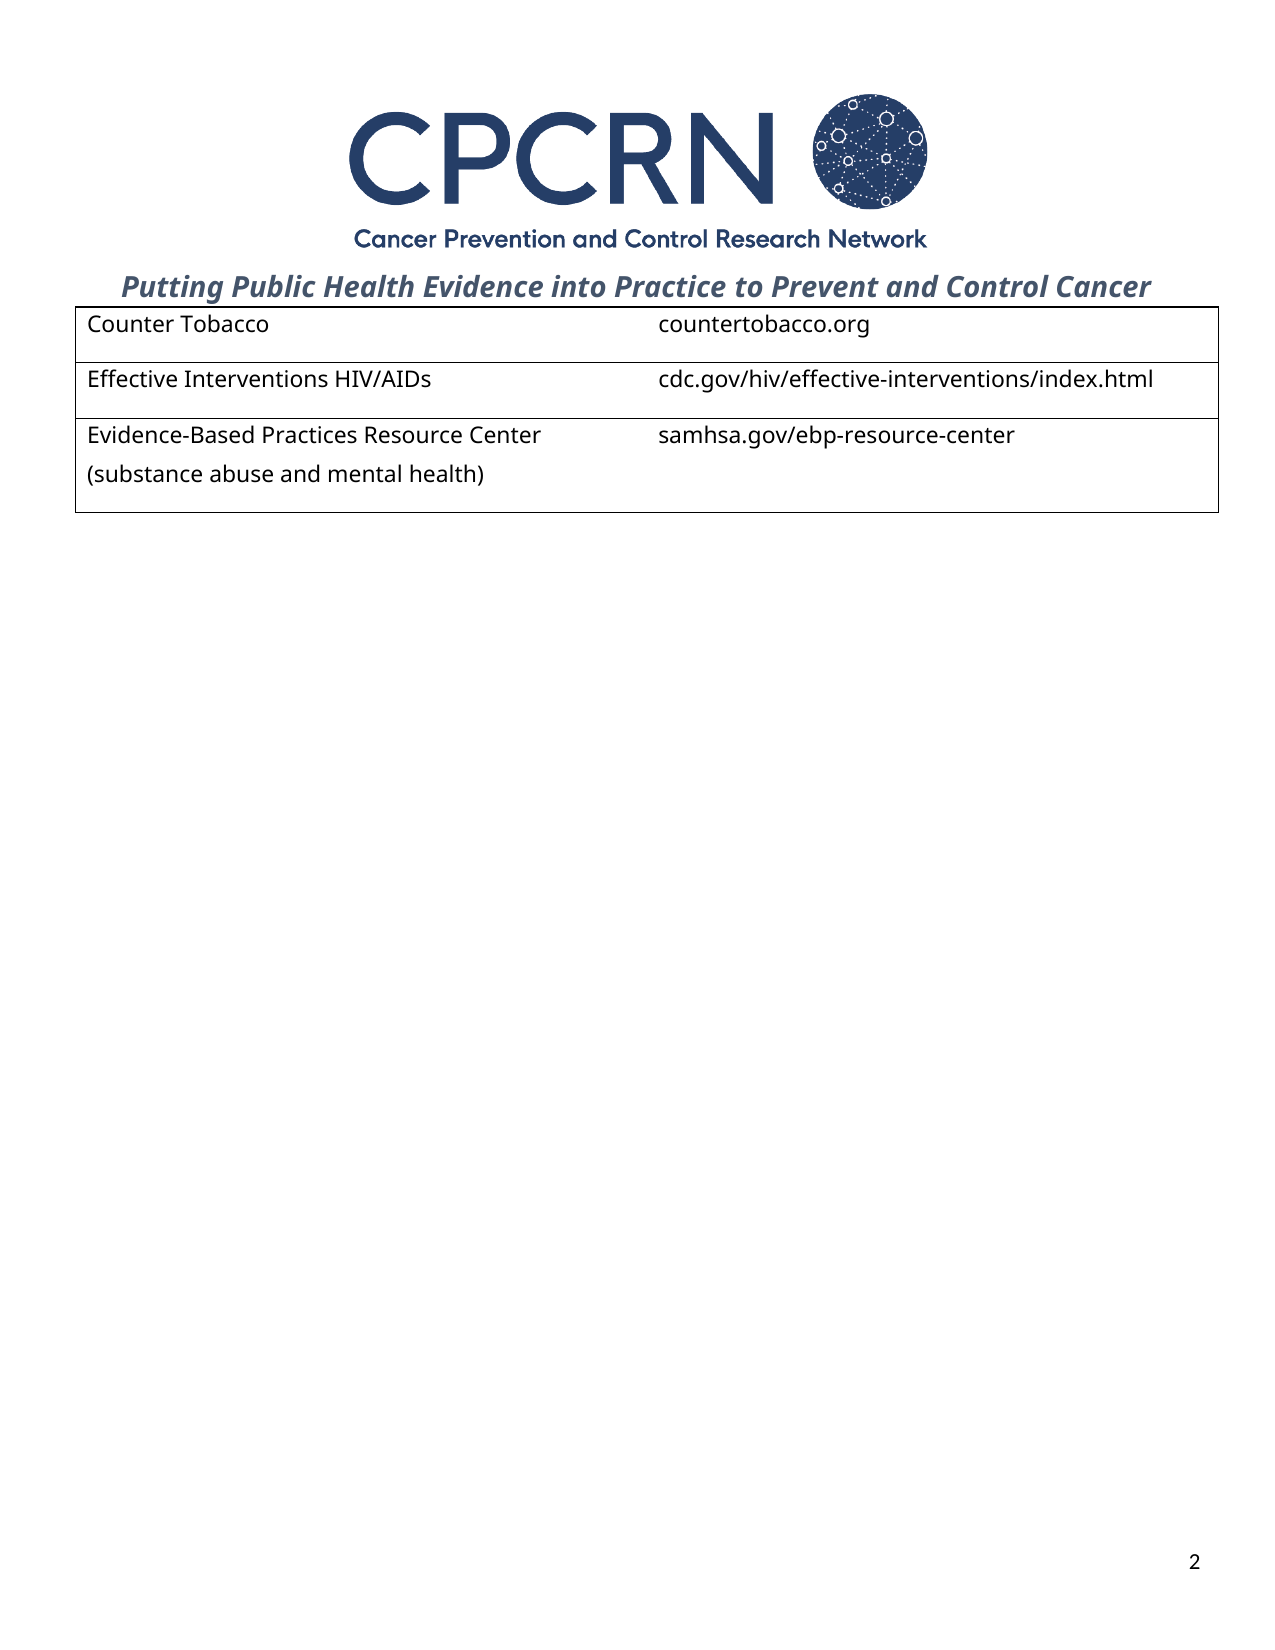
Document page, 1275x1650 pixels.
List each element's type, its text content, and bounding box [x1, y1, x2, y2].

table_cell samhsa.gov/ebp-resource-center [647, 419, 1218, 512]
table_cell countertobacco.org [647, 308, 1218, 362]
table_cell cdc.gov/hiv/effective-interventions/index.html [647, 363, 1218, 417]
table_cell Counter Tobacco [76, 308, 647, 362]
table_cell Evidence-Based Practices Resource Center (substance abuse and mental health) [76, 419, 647, 512]
table_cell Effective Interventions HIV/AIDs [76, 363, 647, 417]
